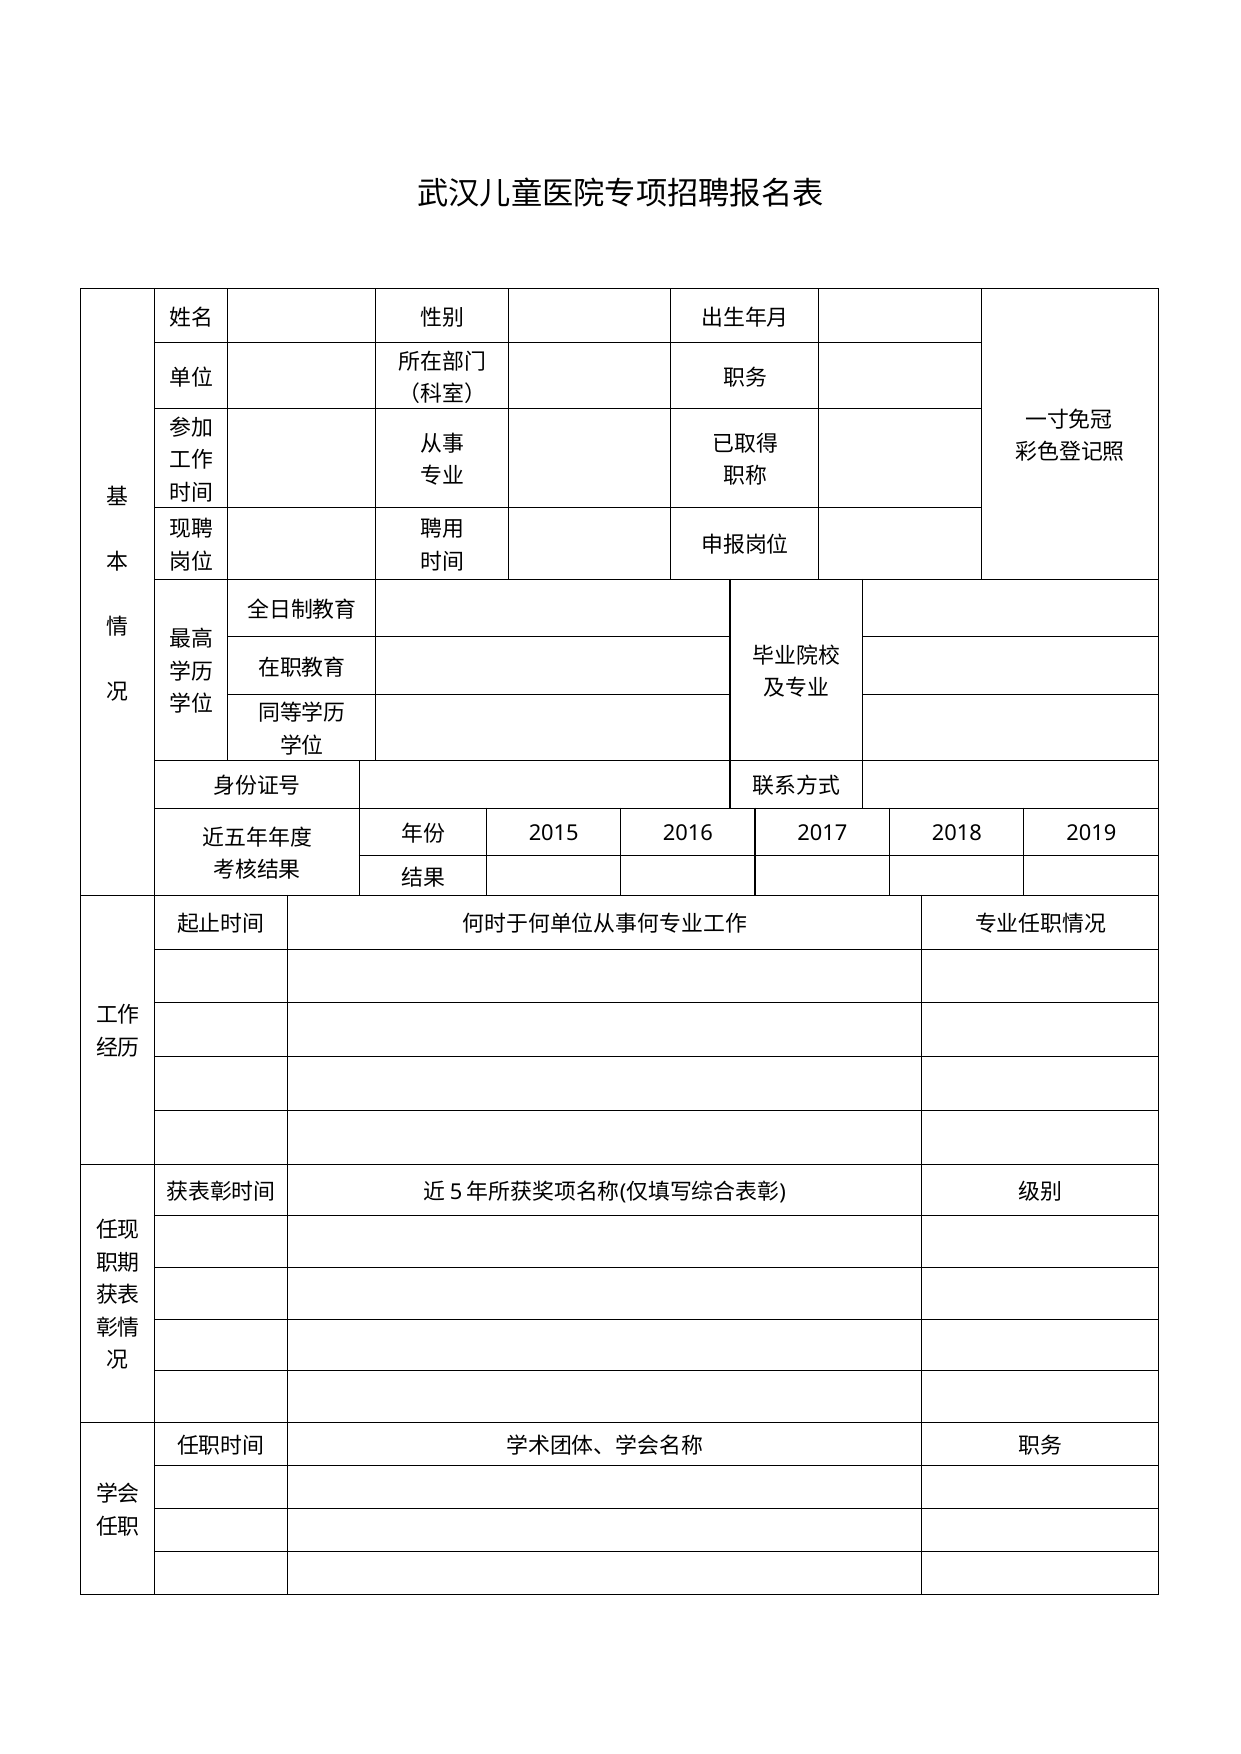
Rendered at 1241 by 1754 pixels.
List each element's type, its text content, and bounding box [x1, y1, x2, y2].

table_header 姓名 [155, 289, 227, 342]
table_cell [288, 1111, 921, 1163]
table_cell 同等学历 学位 [228, 695, 375, 760]
table_cell [155, 1268, 287, 1318]
table_cell [155, 1371, 287, 1422]
table_cell [922, 1320, 1158, 1370]
table_cell 任职时间 [155, 1423, 287, 1464]
table_cell 已取得 职称 [671, 409, 818, 507]
table_cell [155, 1216, 287, 1267]
table_header [819, 289, 981, 342]
table_cell 2019 [1024, 809, 1158, 855]
table_cell [288, 1466, 921, 1508]
table_cell [922, 1111, 1158, 1163]
table_header 出生年月 [671, 289, 818, 342]
table_cell 起止时间 [155, 896, 287, 948]
text 武汉儿童医院专项招聘报名表 [187, 158, 1053, 223]
table_cell 近5年所获奖项名称(仅填写综合表彰) [288, 1165, 921, 1215]
table_cell [228, 409, 375, 507]
table_cell [487, 856, 620, 895]
table_cell 单位 [155, 343, 227, 408]
table_header 基 本 情 况 [81, 289, 154, 895]
table_cell 现聘 岗位 [155, 508, 227, 579]
table_cell 工作经历 [81, 896, 154, 1163]
table_cell [288, 1509, 921, 1551]
table_cell 申报岗位 [671, 508, 818, 579]
table_cell [863, 761, 1158, 807]
table_cell [922, 1509, 1158, 1551]
table_cell 2017 [756, 809, 889, 855]
table_cell 毕业院校 及专业 [731, 580, 862, 760]
table_cell [155, 1509, 287, 1551]
table_cell 2018 [890, 809, 1023, 855]
table_cell [922, 1268, 1158, 1318]
table_cell [155, 1552, 287, 1594]
table_cell [756, 856, 889, 895]
table_cell 参加 工作 时间 [155, 409, 227, 507]
table_header 性别 [376, 289, 508, 342]
table_cell 从事 专业 [376, 409, 508, 507]
table_cell [922, 950, 1158, 1002]
table_cell [922, 1057, 1158, 1110]
table_cell 聘用 时间 [376, 508, 508, 579]
table_cell [376, 695, 729, 760]
table_cell [155, 1057, 287, 1110]
table_cell [922, 1216, 1158, 1267]
table_cell 学会任职 [81, 1423, 154, 1594]
table_cell [288, 1268, 921, 1318]
table_cell 任现职期获表彰情况 [81, 1165, 154, 1422]
table_cell [155, 950, 287, 1002]
table_cell [288, 1057, 921, 1110]
table_cell 联系方式 [731, 761, 862, 807]
table_cell 身份证号 [155, 761, 359, 807]
table_cell [863, 580, 1158, 636]
table_cell 职务 [671, 343, 818, 408]
table_header [228, 289, 375, 342]
table_cell [288, 1216, 921, 1267]
table_cell [819, 409, 981, 507]
table_cell [376, 637, 729, 694]
table_cell [922, 1466, 1158, 1508]
table_cell 获表彰时间 [155, 1165, 287, 1215]
table_cell [155, 1111, 287, 1163]
table_cell 所在部门（科室） [376, 343, 508, 408]
table_cell 专业任职情况 [922, 896, 1158, 948]
table_cell [288, 1320, 921, 1370]
table_cell [155, 1003, 287, 1056]
table_cell 2016 [621, 809, 754, 855]
table_cell [1024, 856, 1158, 895]
table_cell [621, 856, 754, 895]
table_cell [376, 580, 729, 636]
table_cell [155, 1466, 287, 1508]
table_cell [509, 409, 670, 507]
table_header 一寸免冠 彩色登记照 [982, 289, 1158, 579]
table_header [509, 289, 670, 342]
table_cell 年份 [360, 809, 486, 855]
table_cell [863, 695, 1158, 760]
table_cell 在职教育 [228, 637, 375, 694]
table_cell 何时于何单位从事何专业工作 [288, 896, 921, 948]
table_cell [922, 1003, 1158, 1056]
table_cell [819, 508, 981, 579]
table_cell 2015 [487, 809, 620, 855]
table_cell [288, 1552, 921, 1594]
table_cell 学术团体、学会名称 [288, 1423, 921, 1464]
table_cell 全日制教育 [228, 580, 375, 636]
table_cell [922, 1552, 1158, 1594]
table_cell 近五年年度 考核结果 [155, 809, 359, 895]
table_cell [890, 856, 1023, 895]
table_cell [819, 343, 981, 408]
table_cell [228, 343, 375, 408]
table_cell [863, 637, 1158, 694]
table_cell 级别 [922, 1165, 1158, 1215]
table_cell [155, 1320, 287, 1370]
table_cell [288, 950, 921, 1002]
table_cell [228, 508, 375, 579]
table_cell 结果 [360, 856, 486, 895]
table_cell [922, 1371, 1158, 1422]
table_cell [509, 508, 670, 579]
table_cell 最高 学历 学位 [155, 580, 227, 760]
table_cell [360, 761, 729, 807]
table_cell [288, 1371, 921, 1422]
table_cell [288, 1003, 921, 1056]
table_cell 职务 [922, 1423, 1158, 1464]
table_cell [509, 343, 670, 408]
